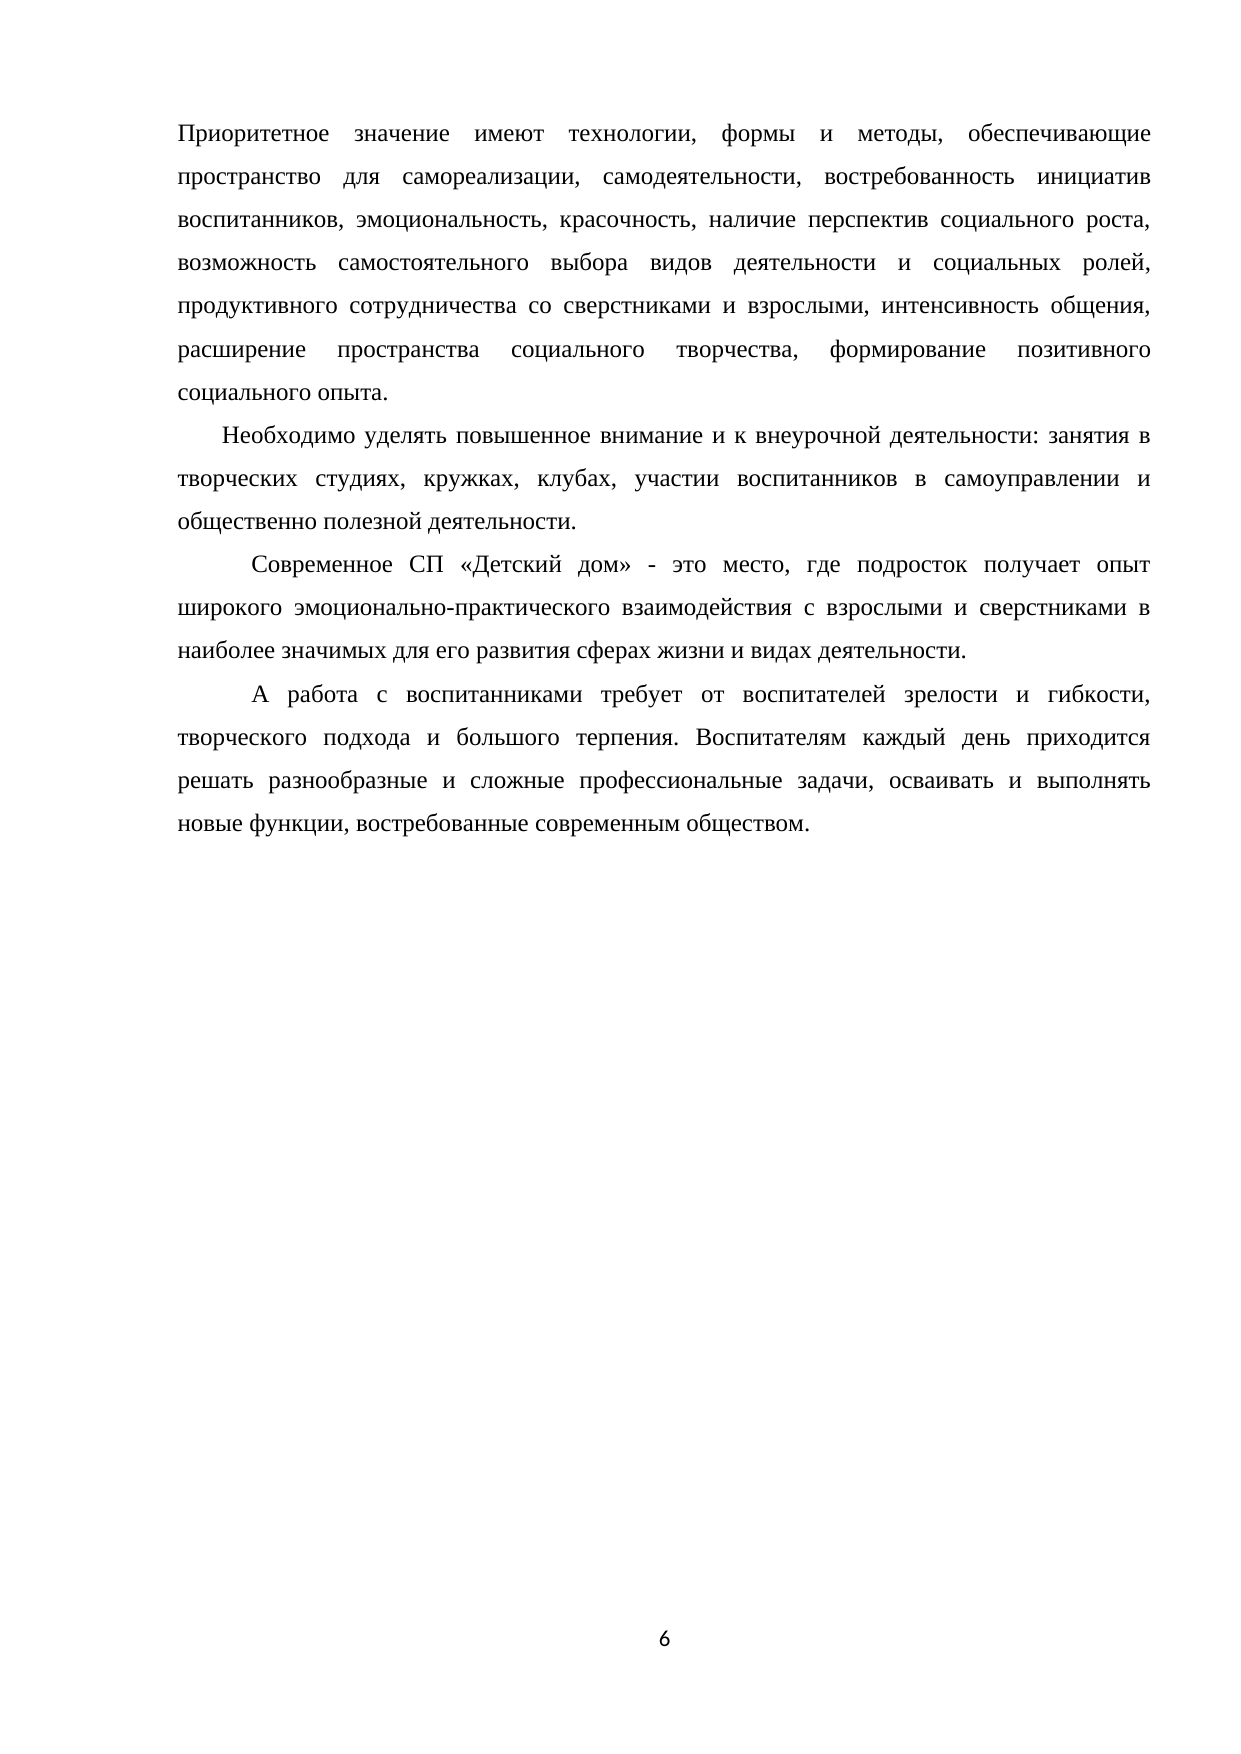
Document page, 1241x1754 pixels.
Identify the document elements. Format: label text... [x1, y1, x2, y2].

text Современное СП «Детский дом» - это место, где подросток получает опыт широкого эмоционально-практического взаимодействия с взрослыми и сверстниками в наиболее значимых для его развития сферах жизни и видах деятельности. [177, 549, 1152, 664]
text Необходимо уделять повышенное внимание и к внеурочной деятельности: занятия в творческих студиях, кружках, клубах, участии воспитанников в самоуправлении и общественно полезной деятельности. [177, 420, 1152, 535]
text А работа с воспитанниками требует от воспитателей зрелости и гибкости, творческого подхода и большого терпения. Воспитателям каждый день приходится решать разнообразные и сложные профессиональные задачи, осваивать и выполнять новые функции, востребованные современным обществом. [177, 679, 1152, 837]
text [177, 118, 1152, 406]
